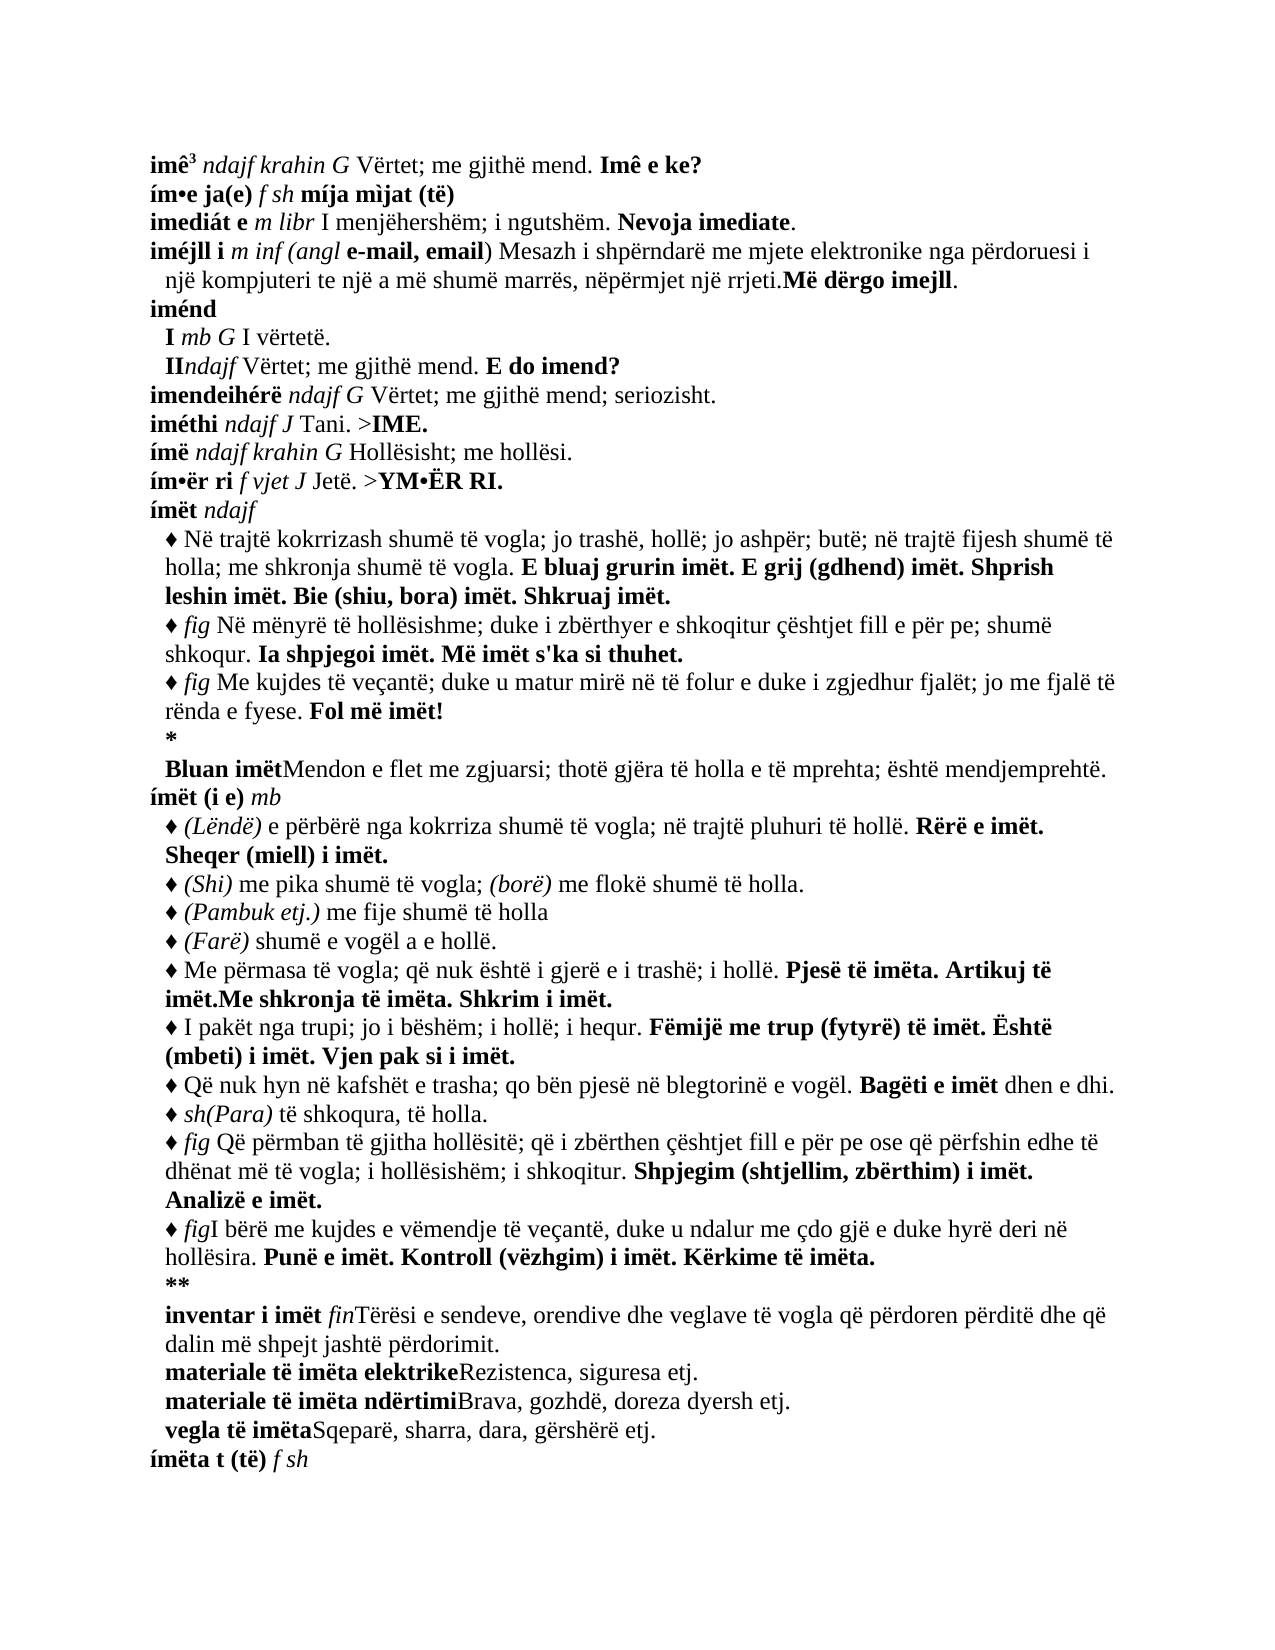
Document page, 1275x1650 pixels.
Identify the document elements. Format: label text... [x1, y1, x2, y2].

text ♦ Me përmasa të vogla; që nuk është i gjerë e i trashë; i hollë. Pjesë të imëta. Artikuj të imët.Me shkronja të imëta. Shkrim i imët. [150, 955, 1120, 1012]
text ím•e ja(e) f sh míja mìjat (të) [150, 179, 1120, 207]
text imediát e m libr I menjëhershëm; i ngutshëm. Nevoja imediate. [150, 207, 1120, 236]
text ímët (i e) mb [150, 782, 1120, 811]
text ♦ sh(Para) të shkoqura, të holla. [150, 1099, 1120, 1127]
text imê3 ndajf krahin G Vërtet; me gjithë mend. Imê e ke? [150, 150, 1120, 179]
text vegla të imëtaSqeparë, sharra, dara, gërshërë etj. [150, 1415, 1120, 1444]
text IIndajf Vërtet; me gjithë mend. E do imend? [150, 351, 1120, 380]
text materiale të imëta ndërtimiBrava, gozhdë, doreza dyersh etj. [150, 1386, 1120, 1415]
text ♦ figI bërë me kujdes e vëmendje të veçantë, duke u ndalur me çdo gjë e duke hyrë deri në hollësira. Punë e imët. Kontroll (vëzhgim) i imët. Kërkime të imëta. [150, 1214, 1120, 1271]
text ♦ fig Me kujdes të veçantë; duke u matur mirë në të folur e duke i zgjedhur fjalët; jo me fjalë të rënda e fyese. Fol më imët! [150, 667, 1120, 725]
text ** [150, 1271, 1120, 1300]
text ímë ndajf krahin G Hollësisht; me hollësi. [150, 437, 1120, 466]
text inventar i imët finTërësi e sendeve, orendive dhe veglave të vogla që përdoren përditë dhe që dalin më shpejt jashtë përdorimit. [150, 1300, 1120, 1357]
text Bluan imëtMendon e flet me zgjuarsi; thotë gjëra të holla e të mprehta; është mendjemprehtë. [150, 754, 1120, 782]
text imendeihérë ndajf G Vërtet; me gjithë mend; seriozisht. [150, 380, 1120, 409]
text ♦ I pakët nga trupi; jo i bëshëm; i hollë; i hequr. Fëmijë me trup (fytyrë) të imët. Është (mbeti) i imët. Vjen pak si i imët. [150, 1012, 1120, 1070]
text iméthi ndajf J Tani. >IME. [150, 409, 1120, 437]
text ♦ Që nuk hyn në kafshët e trasha; qo bën pjesë në blegtorinë e vogël. Bagëti e imët dhen e dhi. [150, 1070, 1120, 1099]
text ím•ër ri f vjet J Jetë. >YM•ËR RI. [150, 466, 1120, 495]
text ♦ fig Që përmban të gjitha hollësitë; që i zbërthen çështjet fill e për pe ose që përfshin edhe të dhënat më të vogla; i hollësishëm; i shkoqitur. Shpjegim (shtjellim, zbërthim) i imët. Analizë e imët. [150, 1127, 1120, 1214]
text iméjll i m inf (angl e-mail, email) Mesazh i shpërndarë me mjete elektronike nga përdoruesi i një kompjuteri te një a më shumë marrës, nëpërmjet një rrjeti.Më dërgo imejll. [150, 236, 1120, 294]
text ♦ (Farë) shumë e vogël a e hollë. [150, 926, 1120, 955]
text ♦ (Pambuk etj.) me fije shumë të holla [150, 897, 1120, 926]
text materiale të imëta elektrikeRezistenca, siguresa etj. [150, 1357, 1120, 1386]
text ♦ (Lëndë) e përbërë nga kokrriza shumë të vogla; në trajtë pluhuri të hollë. Rërë e imët. Sheqer (miell) i imët. [150, 811, 1120, 869]
text ímët ndajf [150, 495, 1120, 524]
text I mb G I vërtetë. [150, 322, 1120, 351]
text ♦ fig Në mënyrë të hollësishme; duke i zbërthyer e shkoqitur çështjet fill e për pe; shumë shkoqur. Ia shpjegoi imët. Më imët s'ka si thuhet. [150, 610, 1120, 667]
text ♦ Në trajtë kokrrizash shumë të vogla; jo trashë, hollë; jo ashpër; butë; në trajtë fijesh shumë të holla; me shkronja shumë të vogla. E bluaj grurin imët. E grij (gdhend) imët. Shprish leshin imët. Bie (shiu, bora) imët. Shkruaj imët. [150, 524, 1120, 610]
text iménd [150, 294, 1120, 322]
text ímëta t (të) f sh [150, 1444, 1120, 1472]
text * [150, 725, 1120, 754]
text ♦ (Shi) me pika shumë të vogla; (borë) me flokë shumë të holla. [150, 869, 1120, 897]
